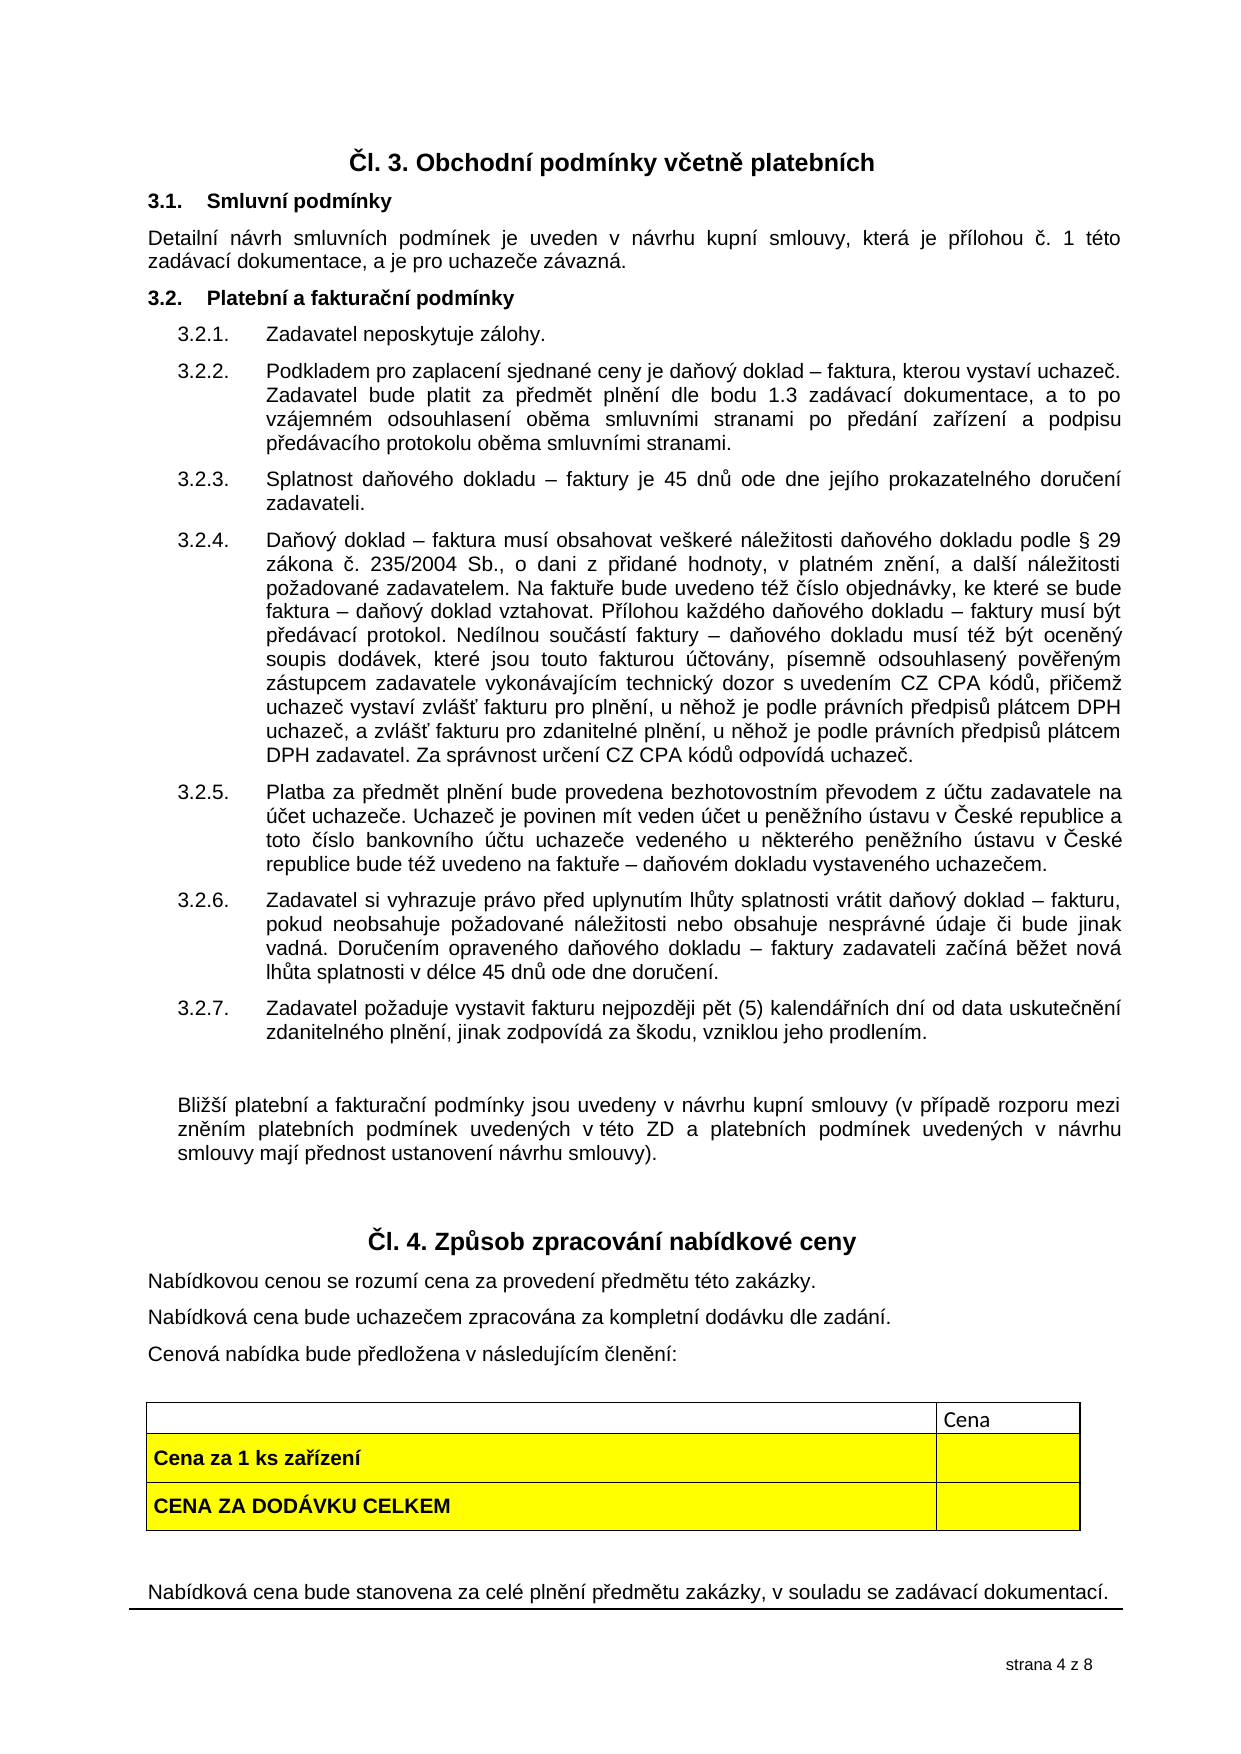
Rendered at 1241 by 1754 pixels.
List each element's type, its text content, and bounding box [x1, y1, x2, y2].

text Splatnost daňového dokladu – faktury je 45 dnů ode dne jejího prokazatelného doručení zadavateli. [177, 467, 1122, 515]
text Zadavatel požaduje vystavit fakturu nejpozději pět (5) kalendářních dní od data uskutečnění zdanitelného plnění, jinak zodpovídá za škodu, vzniklou jeho prodlením. [177, 996, 1122, 1044]
text Zadavatel si vyhrazuje právo před uplynutím lhůty splatnosti vrátit daňový doklad – fakturu, pokud neobsahuje požadované náležitosti nebo obsahuje nesprávné údaje či bude jinak vadná. Doručením opraveného daňového dokladu – faktury zadavateli začíná běžet nová lhůta splatnosti v délce 45 dnů ode dne doručení. [177, 888, 1122, 984]
table_cell Cena za 1 ks zařízení [147, 1434, 936, 1482]
text Smluvní podmínky [148, 189, 1122, 213]
text Detailní návrh smluvních podmínek je uveden v návrhu kupní smlouvy, která je přílohou č. 1 této zadávací dokumentace, a je pro uchazeče závazná. [148, 225, 1122, 273]
table_header Cena [937, 1403, 1079, 1433]
text Platba za předmět plnění bude provedena bezhotovostním převodem z účtu zadavatele na účet uchazeče. Uchazeč je povinen mít veden účet u peněžního ústavu v České republice a toto číslo bankovního účtu uchazeče vedeného u některého peněžního ústavu v České republice bude též uvedeno na faktuře – daňovém dokladu vystaveného uchazečem. [177, 779, 1122, 875]
text Způsob zpracování nabídkové ceny [102, 1227, 1122, 1256]
table_cell [937, 1434, 1079, 1482]
text Podkladem pro zaplacení sjednané ceny je daňový doklad – faktura, kterou vystaví uchazeč. Zadavatel bude platit za předmět plnění dle bodu 1.3 zadávací dokumentace, a to po vzájemném odsouhlasení oběma smluvními stranami po předání zařízení a podpisu předávacího protokolu oběma smluvními stranami. [177, 359, 1122, 454]
text Obchodní podmínky včetně platebních [102, 148, 1122, 176]
table_cell CENA ZA DODÁVKU CELKEM [147, 1483, 936, 1530]
text Nabídková cena bude stanovena za celé plnění předmětu zakázky, v souladu se zadávací dokumentací. [148, 1580, 1122, 1604]
list Bližší platební a fakturační podmínky jsou uvedeny v návrhu kupní smlouvy (v případě rozporu mezi zněním platebních podmínek uvedených v této ZD a platebních podmínek uvedených v návrhu smlouvy mají přednost ustanovení návrhu smlouvy). [177, 1093, 1122, 1165]
text Nabídková cena bude uchazečem zpracována za kompletní dodávku dle zadání. [148, 1305, 1122, 1329]
text Nabídkovou cenou se rozumí cena za provedení předmětu této zakázky. [148, 1269, 1122, 1293]
table_cell [937, 1483, 1079, 1530]
table_header [147, 1403, 936, 1433]
text Daňový doklad – faktura musí obsahovat veškeré náležitosti daňového dokladu podle § 29 zákona č. 235/2004 Sb., o dani z přidané hodnoty, v platném znění, a další náležitosti požadované zadavatelem. Na faktuře bude uvedeno též číslo objednávky, ke které se bude faktura – daňový doklad vztahovat. Přílohou každého daňového dokladu – faktury musí být předávací protokol. Nedílnou součástí faktury – daňového dokladu musí též být oceněný soupis dodávek, které jsou touto fakturou účtovány, písemně odsouhlasený pověřeným zástupcem zadavatele vykonávajícím technický dozor s uvedením CZ CPA kódů, přičemž uchazeč vystaví zvlášť fakturu pro plnění, u něhož je podle právních předpisů plátcem DPH uchazeč, a zvlášť fakturu pro zdanitelné plnění, u něhož je podle právních předpisů plátcem DPH zadavatel. Za správnost určení CZ CPA kódů odpovídá uchazeč. [177, 527, 1122, 767]
text Platební a fakturační podmínky [148, 286, 1122, 310]
text Cenová nabídka bude předložena v následujícím členění: [148, 1342, 1122, 1366]
text Zadavatel neposkytuje zálohy. [177, 322, 1122, 346]
